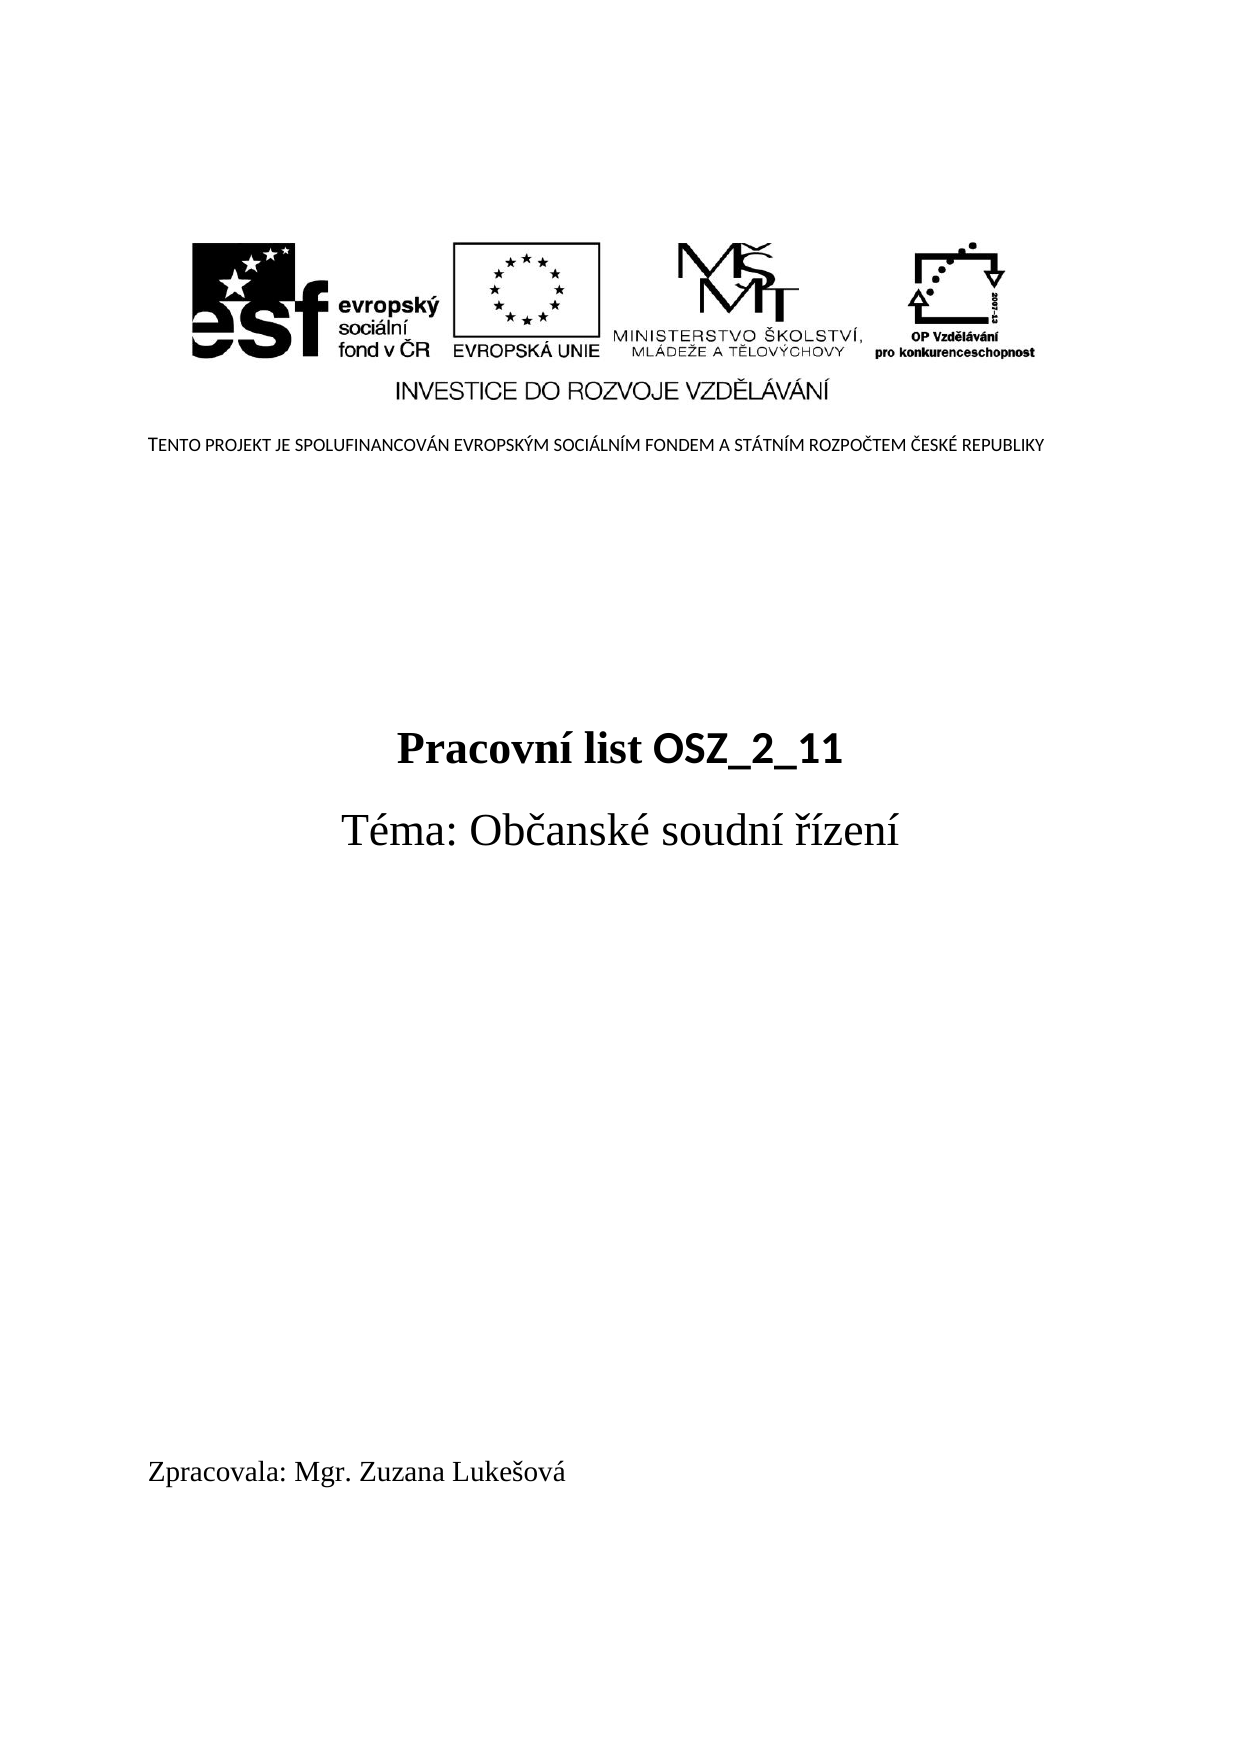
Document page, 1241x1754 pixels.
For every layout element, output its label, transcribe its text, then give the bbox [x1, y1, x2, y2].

text Zpracovala: Mgr. Zuzana Lukešová [148, 1454, 1093, 1488]
text TENTO PROJEKT JE SPOLUFINANCOVÁN EVROPSKÝM SOCIÁLNÍM FONDEM A STÁTNÍM ROZPOČTEM ČESKÉ REPUBLIKY [148, 207, 1093, 456]
text Téma: Občanské soudní řízení [148, 803, 1093, 856]
text Pracovní list OSZ_2_11 [148, 719, 1093, 775]
